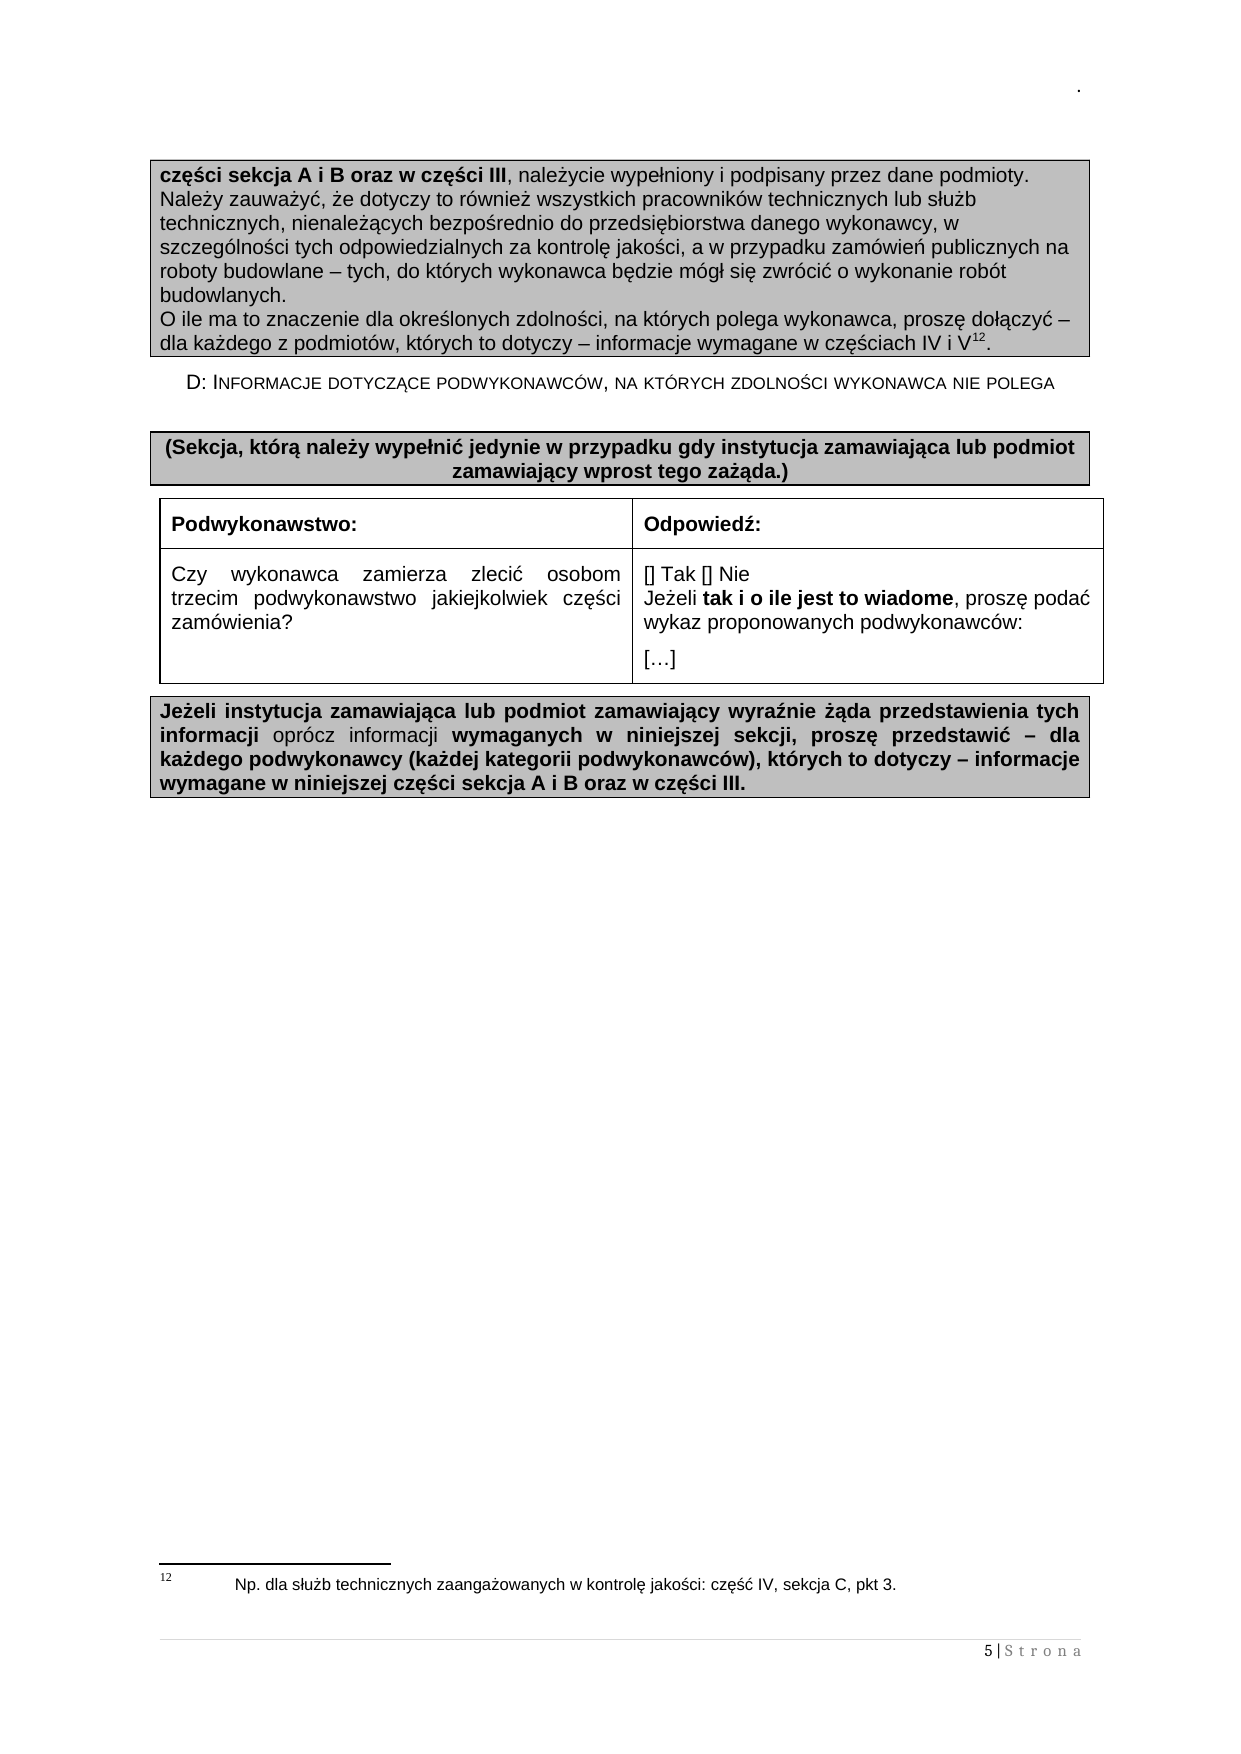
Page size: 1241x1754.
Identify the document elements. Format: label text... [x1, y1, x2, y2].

table_header Odpowiedź: [633, 499, 1103, 548]
table_header Podwykonawstwo: [161, 499, 632, 548]
text (Sekcja, którą należy wypełnić jedynie w przypadku gdy instytucja zamawiająca lub podmiot zamawiający wprost tego zażąda.) [151, 433, 1089, 484]
text D: Informacje dotyczące podwykonawców, na których zdolności wykonawca nie polega [159, 370, 1081, 394]
table_cell Czy wykonawca zamierza zlecić osobom trzecim podwykonawstwo jakiejkolwiek części zamówienia? [161, 549, 632, 682]
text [151, 161, 1089, 356]
table_cell [] Tak [] Nie Jeżeli tak i o ile jest to wiadome, proszę podać wykaz proponowanych podwykonawców: […] [633, 549, 1103, 682]
text Jeżeli instytucja zamawiająca lub podmiot zamawiający wyraźnie żąda przedstawienia tych informacji oprócz informacji wymaganych w niniejszej sekcji, proszę przedstawić – dla każdego podwykonawcy (każdej kategorii podwykonawców), których to dotyczy – informacje wymagane w niniejszej części sekcja A i B oraz w części III. [151, 697, 1089, 797]
